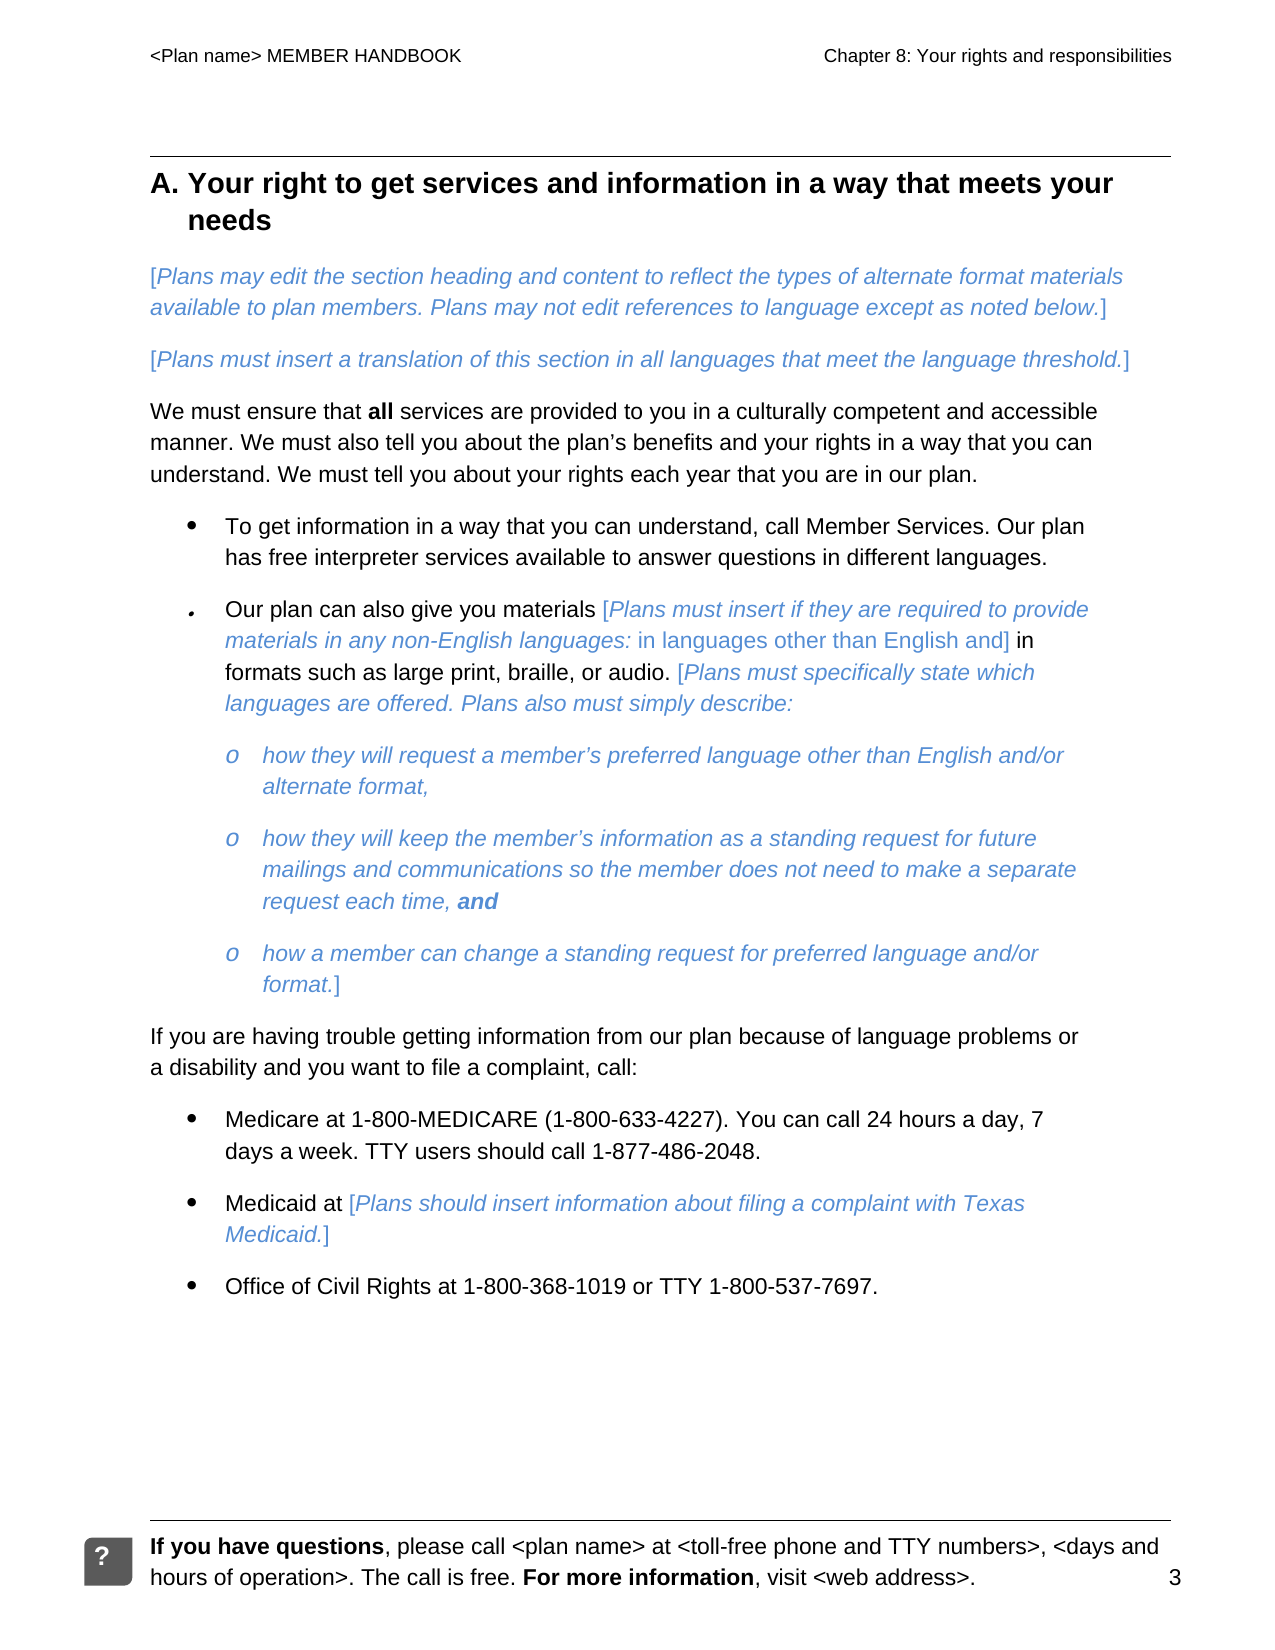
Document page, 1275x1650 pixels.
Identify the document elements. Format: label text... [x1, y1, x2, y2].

list how a member can change a standing request for preferred language and/or format.] [225, 936, 1096, 999]
subtitle Your right to get services and information in a way that meets your needs [150, 157, 1171, 238]
list how they will request a member’s preferred language other than English and/or alternate format, [225, 738, 1096, 801]
text [Plans must insert a translation of this section in all languages that meet the language threshold.] [150, 342, 1171, 374]
list Medicare at 1-800-MEDICARE (1-800-633-4227). You can call 24 hours a day, 7 days a week. TTY users should call 1-877-486-2048. [187, 1103, 1096, 1165]
list To get information in a way that you can understand, call Member Services. Our plan has free interpreter services available to answer questions in different languages. [187, 509, 1096, 572]
list If you are having trouble getting information from our plan because of language problems or a disability and you want to file a complaint, call: [150, 1019, 1096, 1082]
list Medicaid at [Plans should insert information about filing a complaint with Texas Medicaid.] [187, 1186, 1096, 1249]
list Office of Civil Rights at 1-800-368-1019 or TTY 1-800-537-7697. [187, 1269, 1096, 1301]
text [Plans may edit the section heading and content to reflect the types of alternate format materials available to plan members. Plans may not edit references to language except as noted below.] [150, 259, 1171, 322]
list Our plan can also give you materials [Plans must insert if they are required to provide materials in any non-English languages: in languages other than English and] in formats such as large print, braille, or audio. [Plans must specifically state which languages are offered. Plans also must simply describe: [187, 592, 1096, 717]
list how they will keep the member’s information as a standing request for future mailings and communications so the member does not need to make a separate request each time, and [225, 822, 1096, 915]
text We must ensure that all services are provided to you in a culturally competent and accessible manner. We must also tell you about the plan’s benefits and your rights in a way that you can understand. We must tell you about your rights each year that you are in our plan. [150, 394, 1171, 488]
